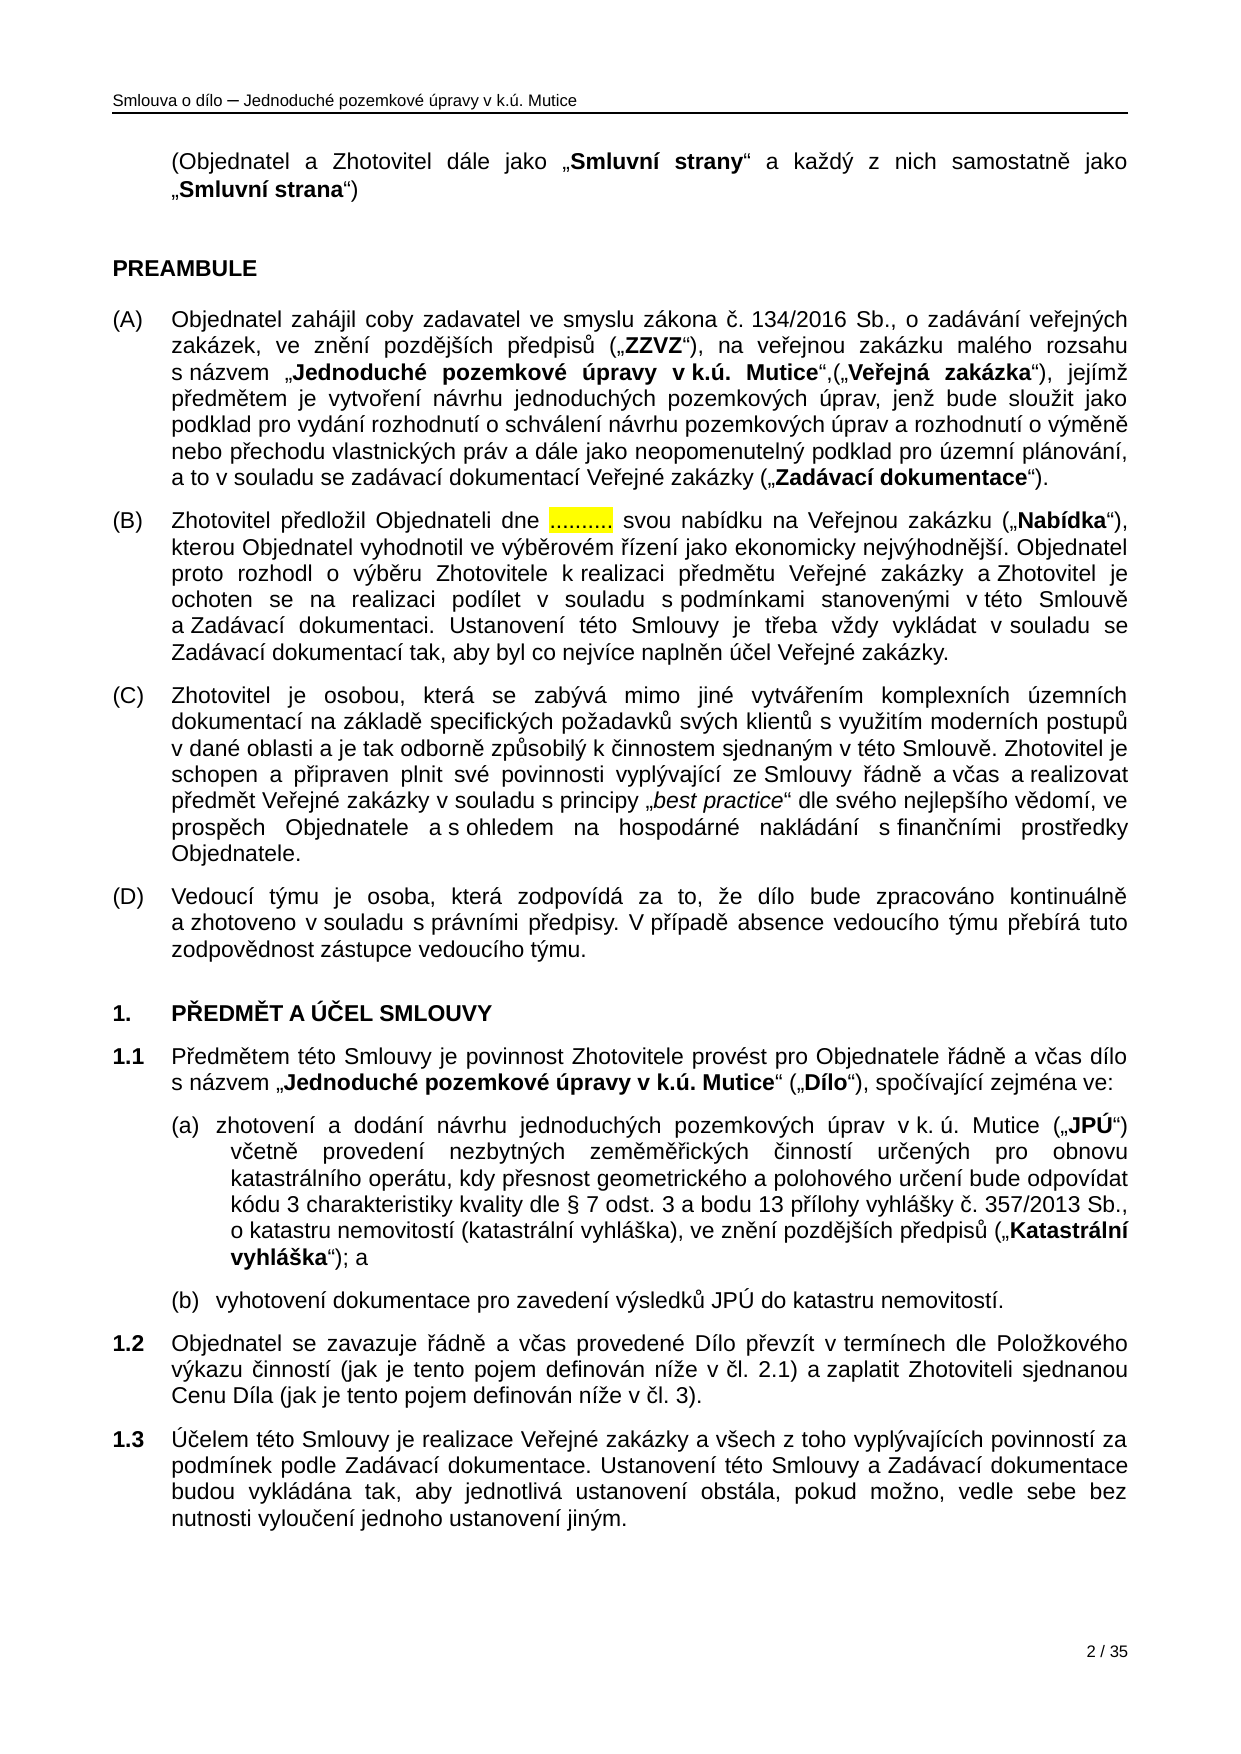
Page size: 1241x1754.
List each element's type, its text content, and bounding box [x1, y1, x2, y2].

text Zhotovitel je osobou, která se zabývá mimo jiné vytvářením komplexních územních dokumentací na základě specifických požadavků svých klientů s využitím moderních postupů v dané oblasti a je tak odborně způsobilý k činnostem sjednaným v této Smlouvě. Zhotovitel je schopen a připraven plnit své povinnosti vyplývající ze Smlouvy řádně a včas a realizovat předmět Veřejné zakázky v souladu s principy „best practice“ dle svého nejlepšího vědomí, ve prospěch Objednatele a s ohledem na hospodárné nakládání s finančními prostředky Objednatele. [112, 682, 1128, 866]
text Účelem této Smlouvy je realizace Veřejné zakázky a všech z toho vyplývajících povinností za podmínek podle Zadávací dokumentace. Ustanovení této Smlouvy a Zadávací dokumentace budou vykládána tak, aby jednotlivá ustanovení obstála, pokud možno, vedle sebe bez nutnosti vyloučení jednoho ustanovení jiným. [112, 1426, 1128, 1531]
text Objednatel se zavazuje řádně a včas provedené Dílo převzít v termínech dle Položkového výkazu činností (jak je tento pojem definován níže v čl. 2.1) a zaplatit Zhotoviteli sjednanou Cenu Díla (jak je tento pojem definován níže v čl. 3). [112, 1330, 1128, 1409]
text Objednatel zahájil coby zadavatel ve smyslu zákona č. 134/2016 Sb., o zadávání veřejných zakázek, ve znění pozdějších předpisů („ZZVZ“), na veřejnou zakázku malého rozsahu s názvem „Jednoduché pozemkové úpravy v k.ú. Mutice“,(„Veřejná zakázka“), jejímž předmětem je vytvoření návrhu jednoduchých pozemkových úprav, jenž bude sloužit jako podklad pro vydání rozhodnutí o schválení návrhu pozemkových úprav a rozhodnutí o výměně nebo přechodu vlastnických práv a dále jako neopomenutelný podklad pro územní plánování, a to v souladu se zadávací dokumentací Veřejné zakázky („Zadávací dokumentace“). [112, 306, 1128, 490]
text Předmětem této Smlouvy je povinnost Zhotovitele provést pro Objednatele řádně a včas dílo s názvem „Jednoduché pozemkové úpravy v k.ú. Mutice“ („Dílo“), spočívající zejména ve: [112, 1043, 1128, 1095]
text zhotovení a dodání návrhu jednoduchých pozemkových úprav v k. ú. Mutice („JPÚ“) včetně provedení nezbytných zeměměřických činností určených pro obnovu katastrálního operátu, kdy přesnost geometrického a polohového určení bude odpovídat kódu 3 charakteristiky kvality dle § 7 odst. 3 a bodu 13 přílohy vyhlášky č. 357/2013 Sb., o katastru nemovitostí (katastrální vyhláška), ve znění pozdějších předpisů („Katastrální vyhláška“); a [171, 1112, 1128, 1270]
text Předmět a účel smlouvy [112, 999, 1128, 1026]
text (Objednatel a Zhotovitel dále jako „Smluvní strany“ a každý z nich samostatně jako „Smluvní strana“) [171, 148, 1128, 202]
subtitle Preambule [112, 254, 1128, 281]
text Zhotovitel předložil Objednateli dne .......... svou nabídku na Veřejnou zakázku („Nabídka“), kterou Objednatel vyhodnotil ve výběrovém řízení jako ekonomicky nejvýhodnější. Objednatel proto rozhodl o výběru Zhotovitele k realizaci předmětu Veřejné zakázky a Zhotovitel je ochoten se na realizaci podílet v souladu s podmínkami stanovenými v této Smlouvě a Zadávací dokumentaci. Ustanovení této Smlouvy je třeba vždy vykládat v souladu se Zadávací dokumentací tak, aby byl co nejvíce naplněn účel Veřejné zakázky. [112, 507, 1128, 665]
text vyhotovení dokumentace pro zavedení výsledků JPÚ do katastru nemovitostí. [171, 1287, 1128, 1313]
text Vedoucí týmu je osoba, která zodpovídá za to, že dílo bude zpracováno kontinuálně a zhotoveno v souladu s právními předpisy. V případě absence vedoucího týmu přebírá tuto zodpovědnost zástupce vedoucího týmu. [112, 883, 1128, 962]
